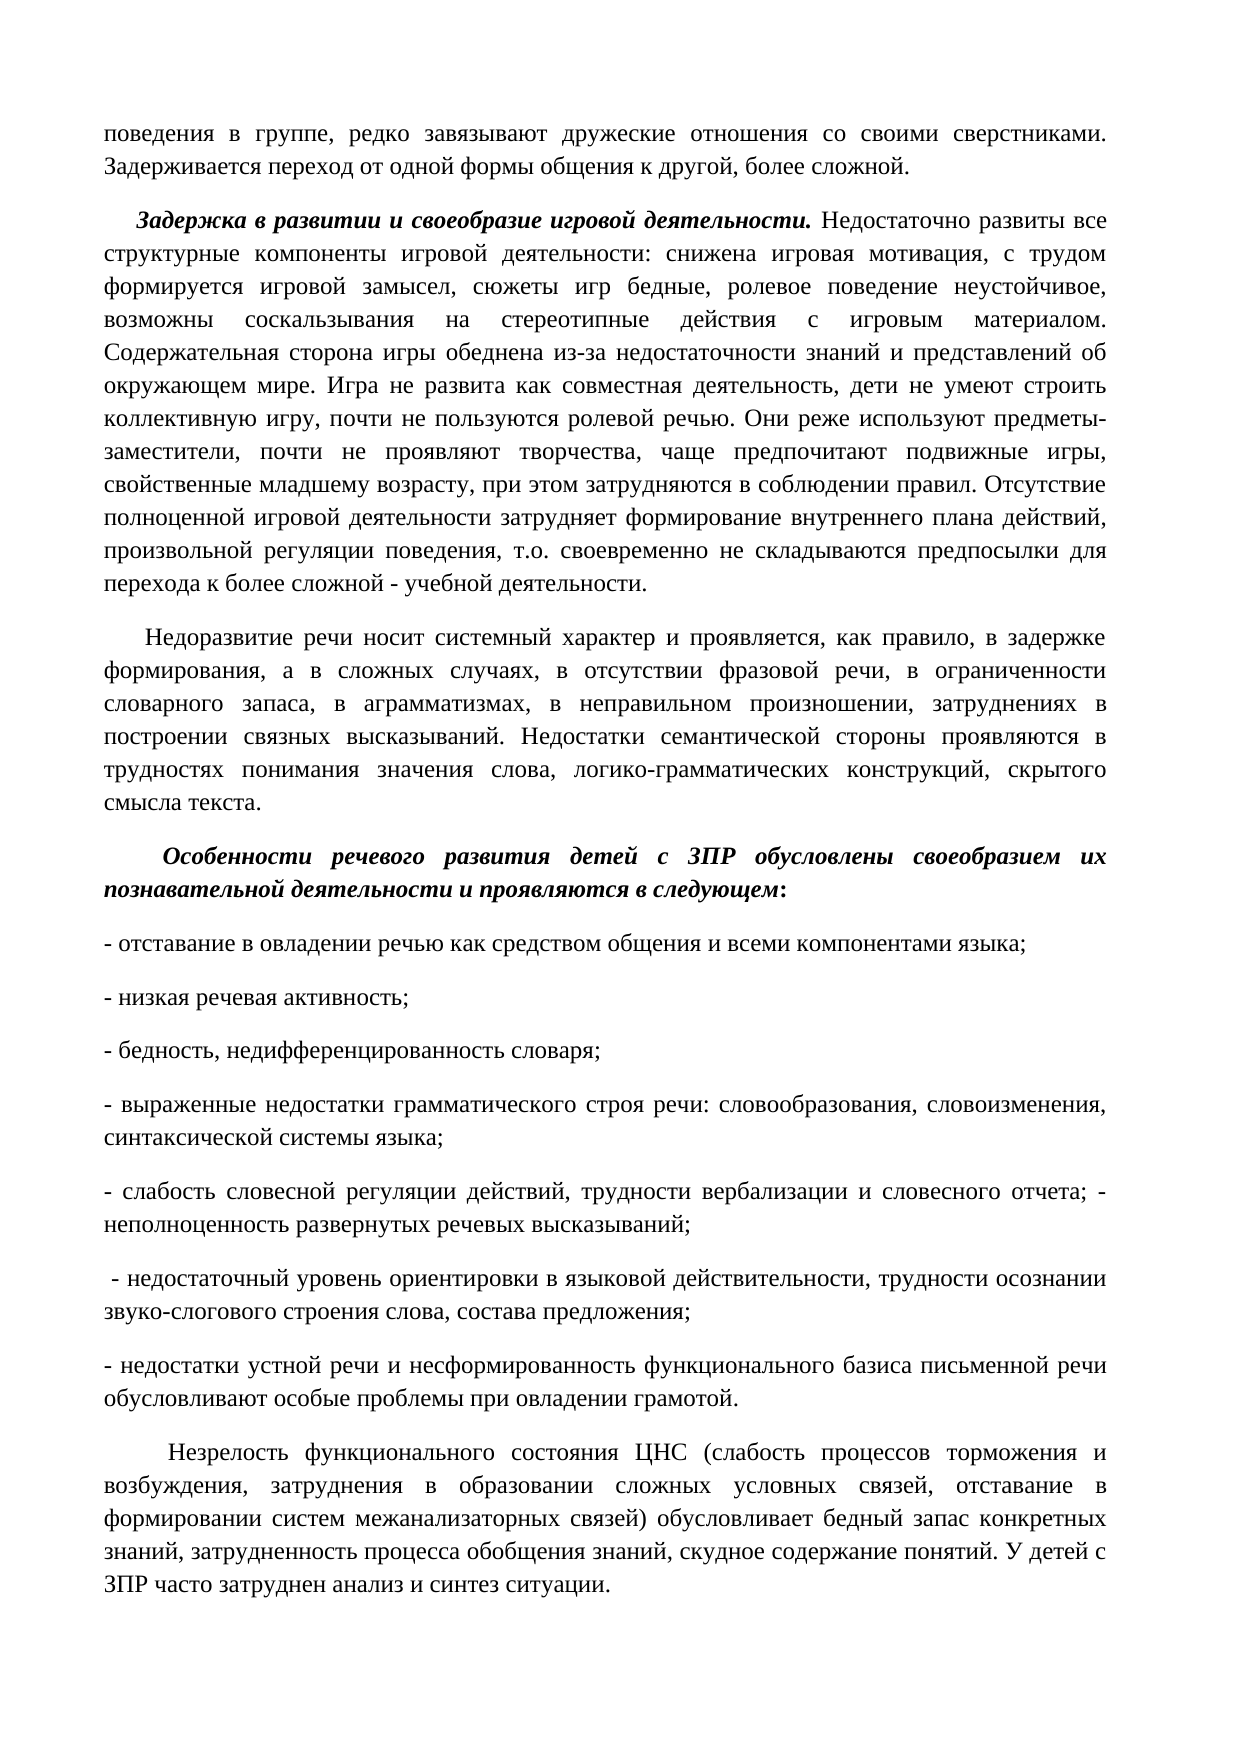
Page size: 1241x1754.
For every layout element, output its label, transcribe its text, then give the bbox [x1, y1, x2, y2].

text Задержка в развитии и своеобразие игровой деятельности. Недостаточно развиты все структурные компоненты игровой деятельности: снижена игровая мотивация, с трудом формируется игровой замысел, сюжеты игр бедные, ролевое поведение неустойчивое, возможны соскальзывания на стереотипные действия с игровым материалом. Содержательная сторона игры обеднена из-за недостаточности знаний и представлений об окружающем мире. Игра не развита как совместная деятельность, дети не умеют строить коллективную игру, почти не пользуются ролевой речью. Они реже используют предметы- заместители, почти не проявляют творчества, чаще предпочитают подвижные игры, свойственные младшему возрасту, при этом затрудняются в соблюдении правил. Отсутствие полноценной игровой деятельности затрудняет формирование внутреннего плана действий, произвольной регуляции поведения, т.о. своевременно не складываются предпосылки для перехода к более сложной - учебной деятельности. [103, 205, 1107, 597]
text Недоразвитие речи носит системный характер и проявляется, как правило, в задержке формирования, а в сложных случаях, в отсутствии фразовой речи, в ограниченности словарного запаса, в аграмматизмах, в неправильном произношении, затруднениях в построении связных высказываний. Недостатки семантической стороны проявляются в трудностях понимания значения слова, логико-грамматических конструкций, скрытого смысла текста. [103, 622, 1107, 816]
text - отставание в овладении речью как средством общения и всеми компонентами языка; [103, 928, 1107, 957]
text Особенности речевого развития детей с ЗПР обусловлены своеобразием их познавательной деятельности и проявляются в следующем: [103, 841, 1107, 903]
text - бедность, недифференцированность словаря; [103, 1036, 1107, 1064]
text - недостатки устной речи и несформированность функционального базиса письменной речи обусловливают особые проблемы при овладении грамотой. [103, 1350, 1107, 1412]
text - низкая речевая активность; [103, 982, 1107, 1011]
text - недостаточный уровень ориентировки в языковой действительности, трудности осознании звуко-слогового строения слова, состава предложения; [103, 1263, 1107, 1325]
text - слабость словесной регуляции действий, трудности вербализации и словесного отчета; - неполноценность развернутых речевых высказываний; [103, 1176, 1107, 1238]
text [103, 118, 1107, 180]
text Незрелость функционального состояния ЦНС (слабость процессов торможения и возбуждения, затруднения в образовании сложных условных связей, отставание в формировании систем межанализаторных связей) обусловливает бедный запас конкретных знаний, затрудненность процесса обобщения знаний, скудное содержание понятий. У детей с ЗПР часто затруднен анализ и синтез ситуации. [103, 1437, 1107, 1598]
text - выраженные недостатки грамматического строя речи: словообразования, словоизменения, синтаксической системы языка; [103, 1089, 1107, 1151]
